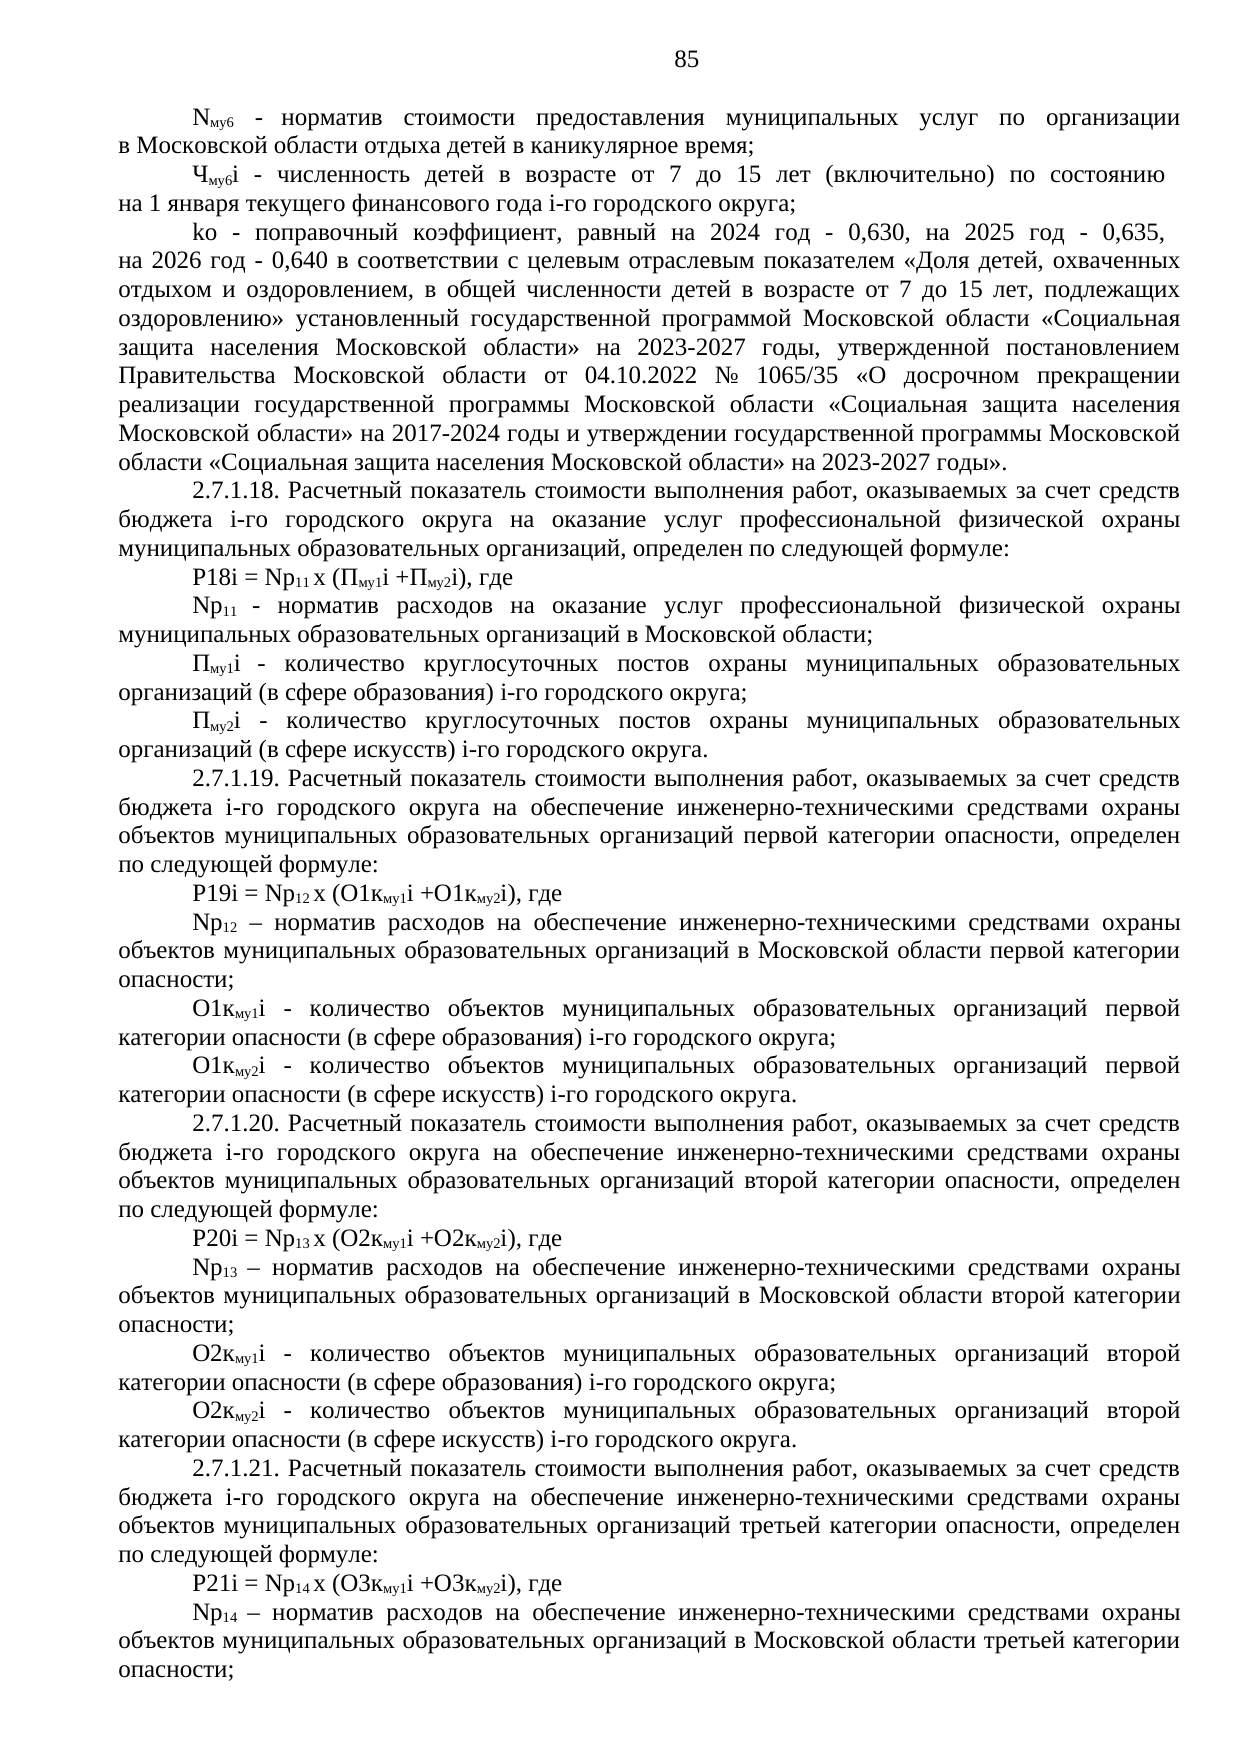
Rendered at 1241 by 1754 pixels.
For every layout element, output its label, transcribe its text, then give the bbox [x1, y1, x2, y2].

text P20i = Nр13 х (О2кму1i +О2кму2i), где [118, 1223, 1181, 1252]
text P19i = Nр12 х (О1кму1i +О1кму2i), где [118, 878, 1181, 907]
text Пму2i - количество круглосуточных постов охраны муниципальных образовательных организаций (в сфере искусств) i-го городского округа. [118, 706, 1181, 763]
text P21i = Nр14 х (О3кму1i +О3кму2i), где [118, 1568, 1181, 1597]
text 2.7.1.21. Расчетный показатель стоимости выполнения работ, оказываемых за счет средств бюджета i-го городского округа на обеспечение инженерно-техническими средствами охраны объектов муниципальных образовательных организаций третьей категории опасности, определен по следующей формуле: [118, 1453, 1181, 1568]
text О1кму1i - количество объектов муниципальных образовательных организаций первой категории опасности (в сфере образования) i-го городского округа; [118, 993, 1181, 1051]
text 2.7.1.19. Расчетный показатель стоимости выполнения работ, оказываемых за счет средств бюджета i-го городского округа на обеспечение инженерно-техническими средствами охраны объектов муниципальных образовательных организаций первой категории опасности, определен по следующей формуле: [118, 763, 1181, 878]
text Nр12 – норматив расходов на обеспечение инженерно-техническими средствами охраны объектов муниципальных образовательных организаций в Московской области первой категории опасности; [118, 907, 1181, 993]
text 2.7.1.20. Расчетный показатель стоимости выполнения работ, оказываемых за счет средств бюджета i-го городского округа на обеспечение инженерно-техническими средствами охраны объектов муниципальных образовательных организаций второй категории опасности, определен по следующей формуле: [118, 1108, 1181, 1223]
text О2кму1i - количество объектов муниципальных образовательных организаций второй категории опасности (в сфере образования) i-го городского округа; [118, 1338, 1181, 1396]
text 2.7.1.18. Расчетный показатель стоимости выполнения работ, оказываемых за счет средств бюджета i-го городского округа на оказание услуг профессиональной физической охраны муниципальных образовательных организаций, определен по следующей формуле: [118, 476, 1181, 562]
text Nр11 - норматив расходов на оказание услуг профессиональной физической охраны муниципальных образовательных организаций в Московской области; [118, 591, 1181, 648]
text P18i = Nр11 х (Пму1i +Пму2i), где [118, 562, 1181, 591]
text Nр13 – норматив расходов на обеспечение инженерно-техническими средствами охраны объектов муниципальных образовательных организаций в Московской области второй категории опасности; [118, 1252, 1181, 1338]
text Чму6i - численность детей в возрасте от 7 до 15 лет (включительно) по состоянию на 1 января текущего финансового года i-го городского округа; [118, 159, 1181, 217]
text Nр14 – норматив расходов на обеспечение инженерно-техническими средствами охраны объектов муниципальных образовательных организаций в Московской области третьей категории опасности; [118, 1597, 1181, 1683]
text О1кму2i - количество объектов муниципальных образовательных организаций первой категории опасности (в сфере искусств) i-го городского округа. [118, 1051, 1181, 1108]
text Пму1i - количество круглосуточных постов охраны муниципальных образовательных организаций (в сфере образования) i-го городского округа; [118, 648, 1181, 706]
text Nму6 - норматив стоимости предоставления муниципальных услуг по организации в Московской области отдыха детей в каникулярное время; [118, 102, 1181, 159]
text О2кму2i - количество объектов муниципальных образовательных организаций второй категории опасности (в сфере искусств) i-го городского округа. [118, 1396, 1181, 1453]
text ko - поправочный коэффициент, равный на 2024 год - 0,630, на 2025 год - 0,635, на 2026 год - 0,640 в соответствии с целевым отраслевым показателем «Доля детей, охваченных отдыхом и оздоровлением, в общей численности детей в возрасте от 7 до 15 лет, подлежащих оздоровлению» установленный государственной программой Московской области «Социальная защита населения Московской области» на 2023-2027 годы, утвержденной постановлением Правительства Московской области от 04.10.2022 № 1065/35 «О досрочном прекращении реализации государственной программы Московской области «Социальная защита населения Московской области» на 2017-2024 годы и утверждении государственной программы Московской области «Социальная защита населения Московской области» на 2023-2027 годы». [118, 217, 1181, 476]
